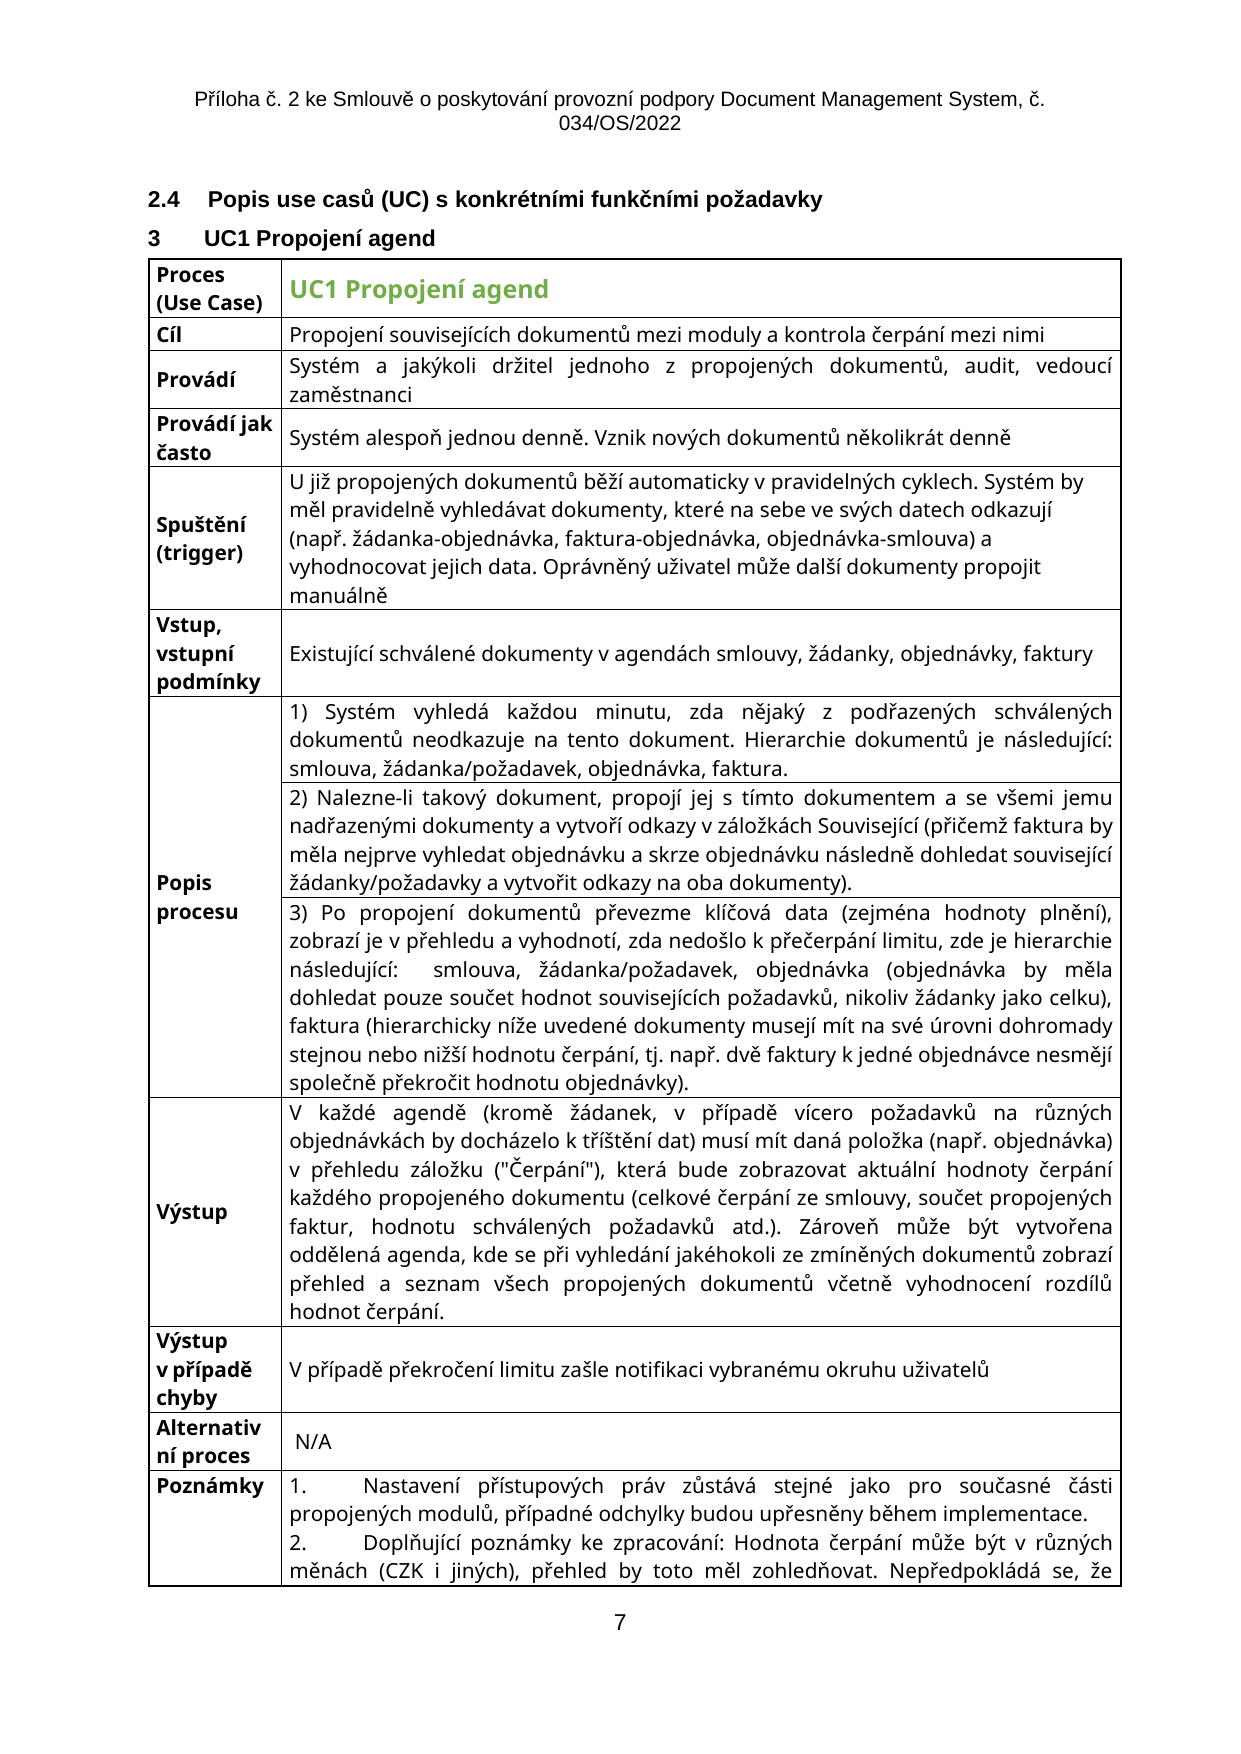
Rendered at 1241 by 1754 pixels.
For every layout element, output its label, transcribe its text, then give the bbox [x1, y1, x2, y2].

table_cell U již propojených dokumentů běží automaticky v pravidelných cyklech. Systém by měl pravidelně vyhledávat dokumenty, které na sebe ve svých datech odkazují (např. žádanka-objednávka, faktura-objednávka, objednávka-smlouva) a vyhodnocovat jejich data. Oprávněný uživatel může další dokumenty propojit manuálně [282, 467, 1120, 609]
table_cell Spuštění (trigger) [150, 467, 281, 609]
table_cell V případě překročení limitu zašle notifikaci vybranému okruhu uživatelů [282, 1327, 1120, 1412]
table_cell Provádí jak často [150, 409, 281, 466]
table_cell Poznámky [150, 1471, 281, 1584]
table_cell Výstup [150, 1098, 281, 1326]
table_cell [282, 1471, 1120, 1584]
subtitle Popis use casů (UC) s konkrétními funkčními požadavky [148, 186, 1093, 213]
table_cell Výstup v případě chyby [150, 1327, 281, 1412]
table_cell Systém alespoň jednou denně. Vznik nových dokumentů několikrát denně [282, 409, 1120, 466]
table_cell 3) Po propojení dokumentů převezme klíčová data (zejména hodnoty plnění), zobrazí je v přehledu a vyhodnotí, zda nedošlo k přečerpání limitu, zde je hierarchie následující: smlouva, žádanka/požadavek, objednávka (objednávka by měla dohledat pouze součet hodnot souvisejících požadavků, nikoliv žádanky jako celku), faktura (hierarchicky níže uvedené dokumenty musejí mít na své úrovni dohromady stejnou nebo nižší hodnotu čerpání, tj. např. dvě faktury k jedné objednávce nesmějí společně překročit hodnotu objednávky). [282, 898, 1120, 1097]
table_cell 2) Nalezne-li takový dokument, propojí jej s tímto dokumentem a se všemi jemu nadřazenými dokumenty a vytvoří odkazy v záložkách Související (přičemž faktura by měla nejprve vyhledat objednávku a skrze objednávku následně dohledat související žádanky/požadavky a vytvořit odkazy na oba dokumenty). [282, 783, 1120, 897]
table_cell Popis procesu [150, 697, 281, 1097]
table_cell Cíl [150, 318, 281, 350]
table_cell Systém a jakýkoli držitel jednoho z propojených dokumentů, audit, vedoucí zaměstnanci [282, 351, 1120, 408]
table_cell Alternativní proces [150, 1413, 281, 1470]
table_header Proces (Use Case) [150, 260, 281, 317]
table_cell Existující schválené dokumenty v agendách smlouvy, žádanky, objednávky, faktury [282, 610, 1120, 696]
table_cell Vstup, vstupní podmínky [150, 610, 281, 696]
table_cell Provádí [150, 351, 281, 408]
table_cell N/A [282, 1413, 1120, 1470]
table_cell 1) Systém vyhledá každou minutu, zda nějaký z podřazených schválených dokumentů neodkazuje na tento dokument. Hierarchie dokumentů je následující: smlouva, žádanka/požadavek, objednávka, faktura. [282, 697, 1120, 782]
subtitle UC1 Propojení agend [148, 225, 1093, 252]
table_header UC1 Propojení agend [282, 260, 1120, 317]
table_cell Propojení souvisejících dokumentů mezi moduly a kontrola čerpání mezi nimi [282, 318, 1120, 350]
table_cell V každé agendě (kromě žádanek, v případě vícero požadavků na různých objednávkách by docházelo k tříštění dat) musí mít daná položka (např. objednávka) v přehledu záložku ("Čerpání"), která bude zobrazovat aktuální hodnoty čerpání každého propojeného dokumentu (celkové čerpání ze smlouvy, součet propojených faktur, hodnotu schválených požadavků atd.). Zároveň může být vytvořena oddělená agenda, kde se při vyhledání jakéhokoli ze zmíněných dokumentů zobrazí přehled a seznam všech propojených dokumentů včetně vyhodnocení rozdílů hodnot čerpání. [282, 1098, 1120, 1326]
